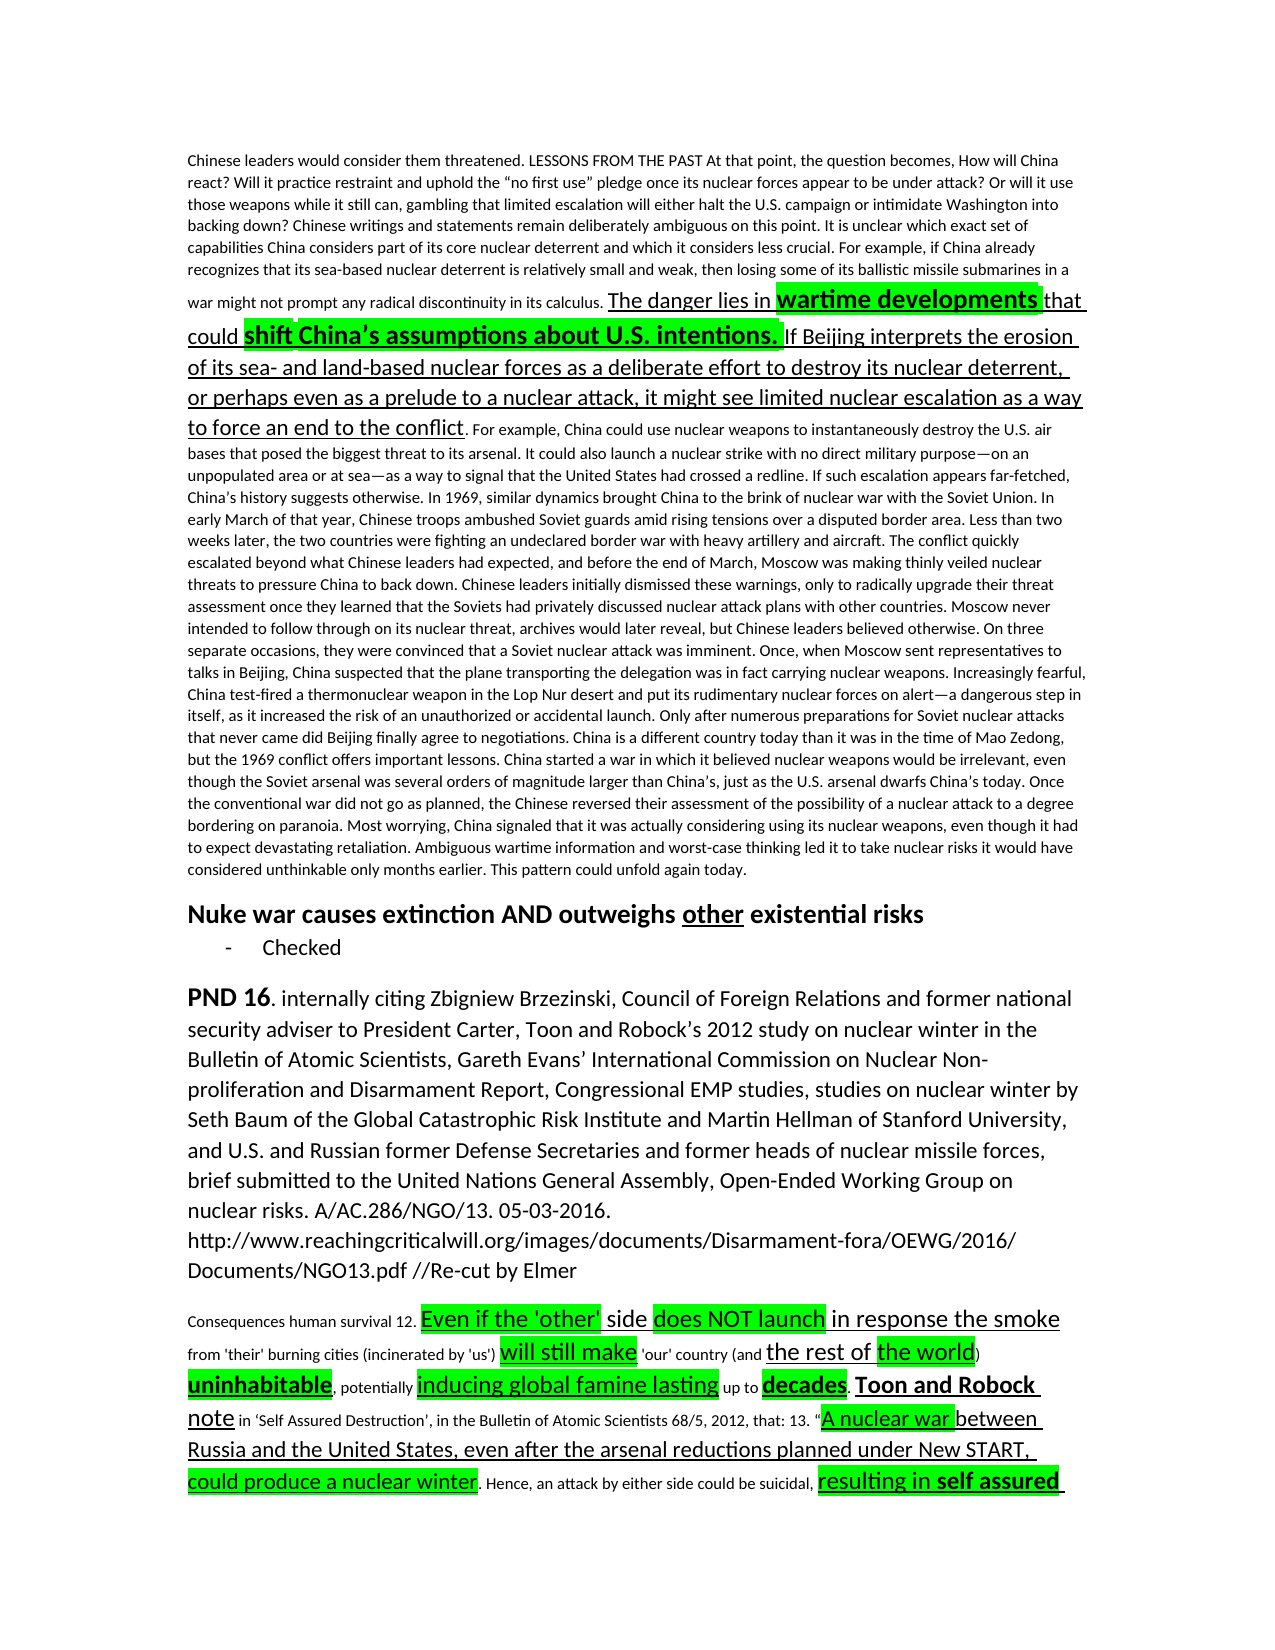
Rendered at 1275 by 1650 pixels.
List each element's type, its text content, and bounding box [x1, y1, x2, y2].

list Checked [225, 933, 1087, 961]
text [187, 1303, 1087, 1496]
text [187, 150, 1087, 879]
text PND 16. internally citing Zbigniew Brzezinski, Council of Foreign Relations and former national security adviser to President Carter, Toon and Robock’s 2012 study on nuclear winter in the Bulletin of Atomic Scientists, Gareth Evans’ International Commission on Nuclear Non-proliferation and Disarmament Report, Congressional EMP studies, studies on nuclear winter by Seth Baum of the Global Catastrophic Risk Institute and Martin Hellman of Stanford University, and U.S. and Russian former Defense Secretaries and former heads of nuclear missile forces, brief submitted to the United Nations General Assembly, Open-Ended Working Group on nuclear risks. A/AC.286/NGO/13. 05-03-2016. http://www.reachingcriticalwill.org/images/documents/Disarmament-fora/OEWG/2016/Documents/NGO13.pdf //Re-cut by Elmer [187, 980, 1087, 1285]
subtitle Nuke war causes extinction AND outweighs other existential risks [187, 897, 1087, 930]
